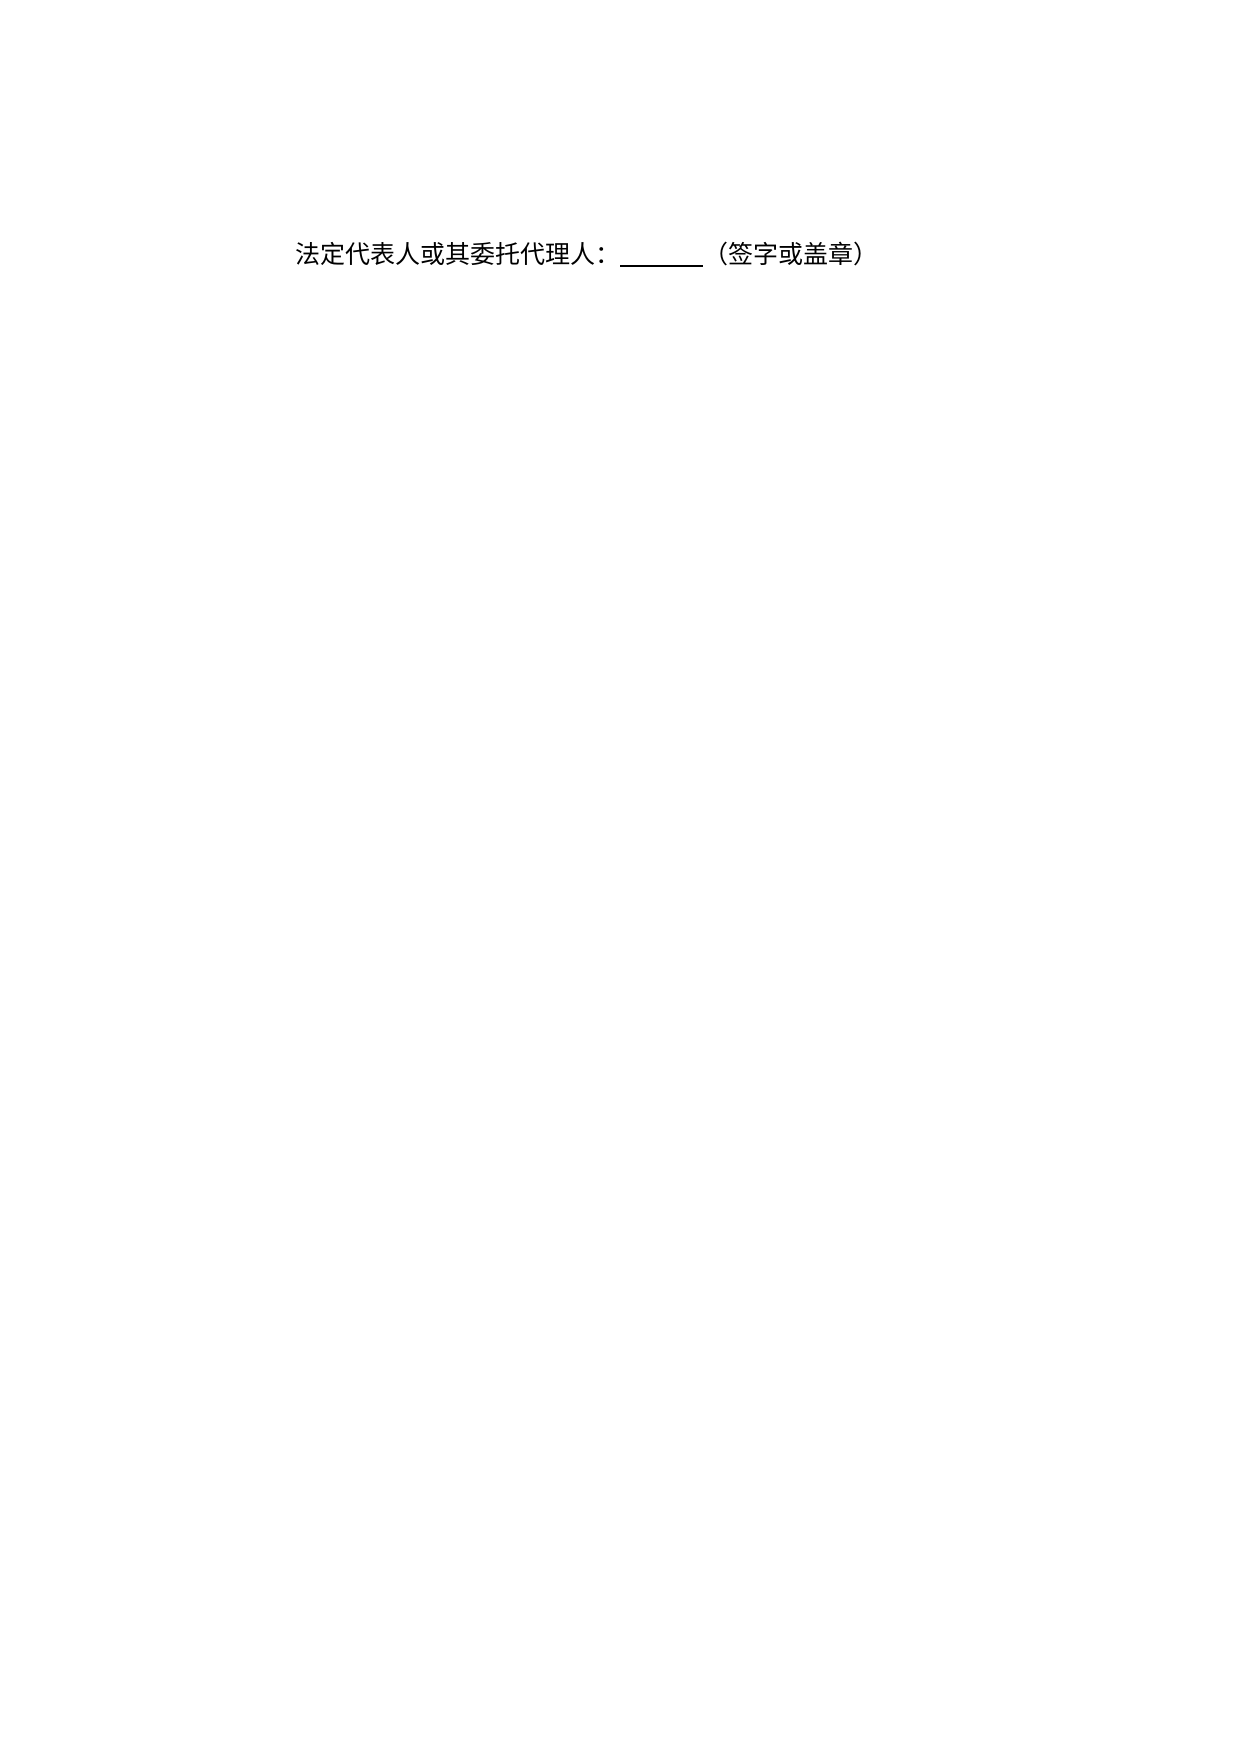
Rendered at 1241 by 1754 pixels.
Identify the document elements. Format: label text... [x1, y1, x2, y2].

text 法定代表人或其委托代理人： （签字或盖章） [232, 220, 1093, 285]
